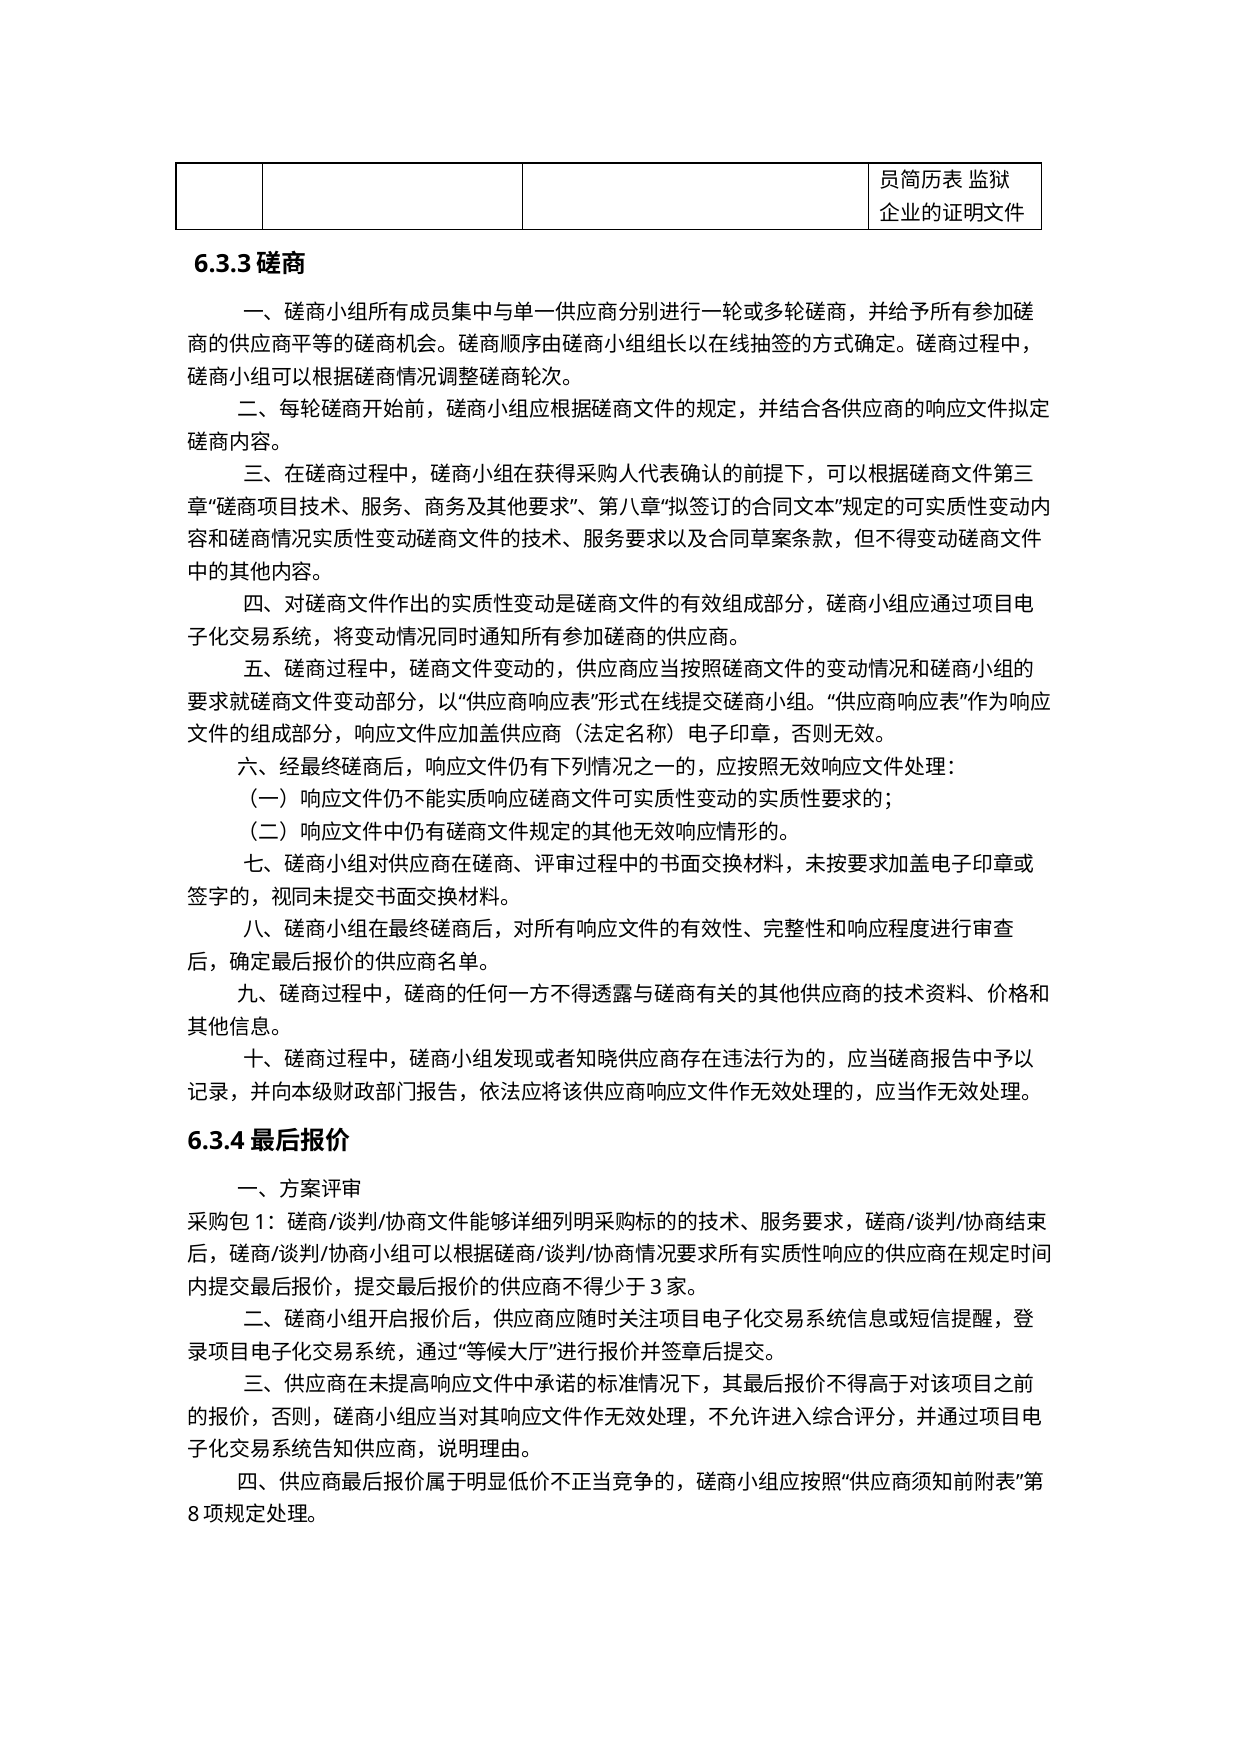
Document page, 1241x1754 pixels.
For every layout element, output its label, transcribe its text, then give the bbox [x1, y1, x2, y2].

text 三、在磋商过程中，磋商小组在获得采购人代表确认的前提下，可以根据磋商文件第三章“磋商项目技术、服务、商务及其他要求”、第八章“拟签订的合同文本”规定的可实质性变动内容和磋商情况实质性变动磋商文件的技术、服务要求以及合同草案条款，但不得变动磋商文件中的其他内容。 [187, 458, 1053, 588]
text 四、供应商最后报价属于明显低价不正当竞争的，磋商小组应按照“供应商须知前附表”第8项规定处理。 [187, 1465, 1053, 1530]
text 6.3.4最后报价 [187, 1108, 1053, 1173]
text 四、对磋商文件作出的实质性变动是磋商文件的有效组成部分，磋商小组应通过项目电子化交易系统，将变动情况同时通知所有参加磋商的供应商。 [187, 588, 1053, 653]
text 一、方案评审 [187, 1173, 1053, 1205]
text 六、经最终磋商后，响应文件仍有下列情况之一的，应按照无效响应文件处理： [187, 750, 1053, 783]
text 三、供应商在未提高响应文件中承诺的标准情况下，其最后报价不得高于对该项目之前的报价，否则，磋商小组应当对其响应文件作无效处理，不允许进入综合评分，并通过项目电子化交易系统告知供应商，说明理由。 [187, 1368, 1053, 1465]
text 二、每轮磋商开始前，磋商小组应根据磋商文件的规定，并结合各供应商的响应文件拟定磋商内容。 [187, 393, 1053, 458]
text 采购包1：磋商/谈判/协商文件能够详细列明采购标的的技术、服务要求，磋商/谈判/协商结束后，磋商/谈判/协商小组可以根据磋商/谈判/协商情况要求所有实质性响应的供应商在规定时间内提交最后报价，提交最后报价的供应商不得少于3家。 [187, 1205, 1053, 1303]
text （一）响应文件仍不能实质响应磋商文件可实质性变动的实质性要求的； [187, 783, 1053, 815]
text 七、磋商小组对供应商在磋商、评审过程中的书面交换材料，未按要求加盖电子印章或签字的，视同未提交书面交换材料。 [187, 848, 1053, 913]
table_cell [523, 164, 868, 228]
text 一、磋商小组所有成员集中与单一供应商分别进行一轮或多轮磋商，并给予所有参加磋商的供应商平等的磋商机会。磋商顺序由磋商小组组长以在线抽签的方式确定。磋商过程中，磋商小组可以根据磋商情况调整磋商轮次。 [187, 295, 1053, 393]
table_cell 7 [177, 164, 262, 228]
text 九、磋商过程中，磋商的任何一方不得透露与磋商有关的其他供应商的技术资料、价格和其他信息。 [187, 978, 1053, 1043]
text 二、磋商小组开启报价后，供应商应随时关注项目电子化交易系统信息或短信提醒，登录项目电子化交易系统，通过“等候大厅”进行报价并签章后提交。 [187, 1303, 1053, 1368]
text 五、磋商过程中，磋商文件变动的，供应商应当按照磋商文件的变动情况和磋商小组的要求就磋商文件变动部分，以“供应商响应表”形式在线提交磋商小组。“供应商响应表”作为响应文件的组成部分，响应文件应加盖供应商（法定名称）电子印章，否则无效。 [187, 653, 1053, 750]
text 十、磋商过程中，磋商小组发现或者知晓供应商存在违法行为的，应当磋商报告中予以记录，并向本级财政部门报告，依法应将该供应商响应文件作无效处理的，应当作无效处理。 [187, 1043, 1053, 1108]
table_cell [869, 164, 1041, 228]
text 6.3.3磋商 [187, 230, 1053, 295]
text （二）响应文件中仍有磋商文件规定的其他无效响应情形的。 [187, 815, 1053, 848]
text 八、磋商小组在最终磋商后，对所有响应文件的有效性、完整性和响应程度进行审查后，确定最后报价的供应商名单。 [187, 913, 1053, 978]
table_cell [263, 164, 522, 228]
